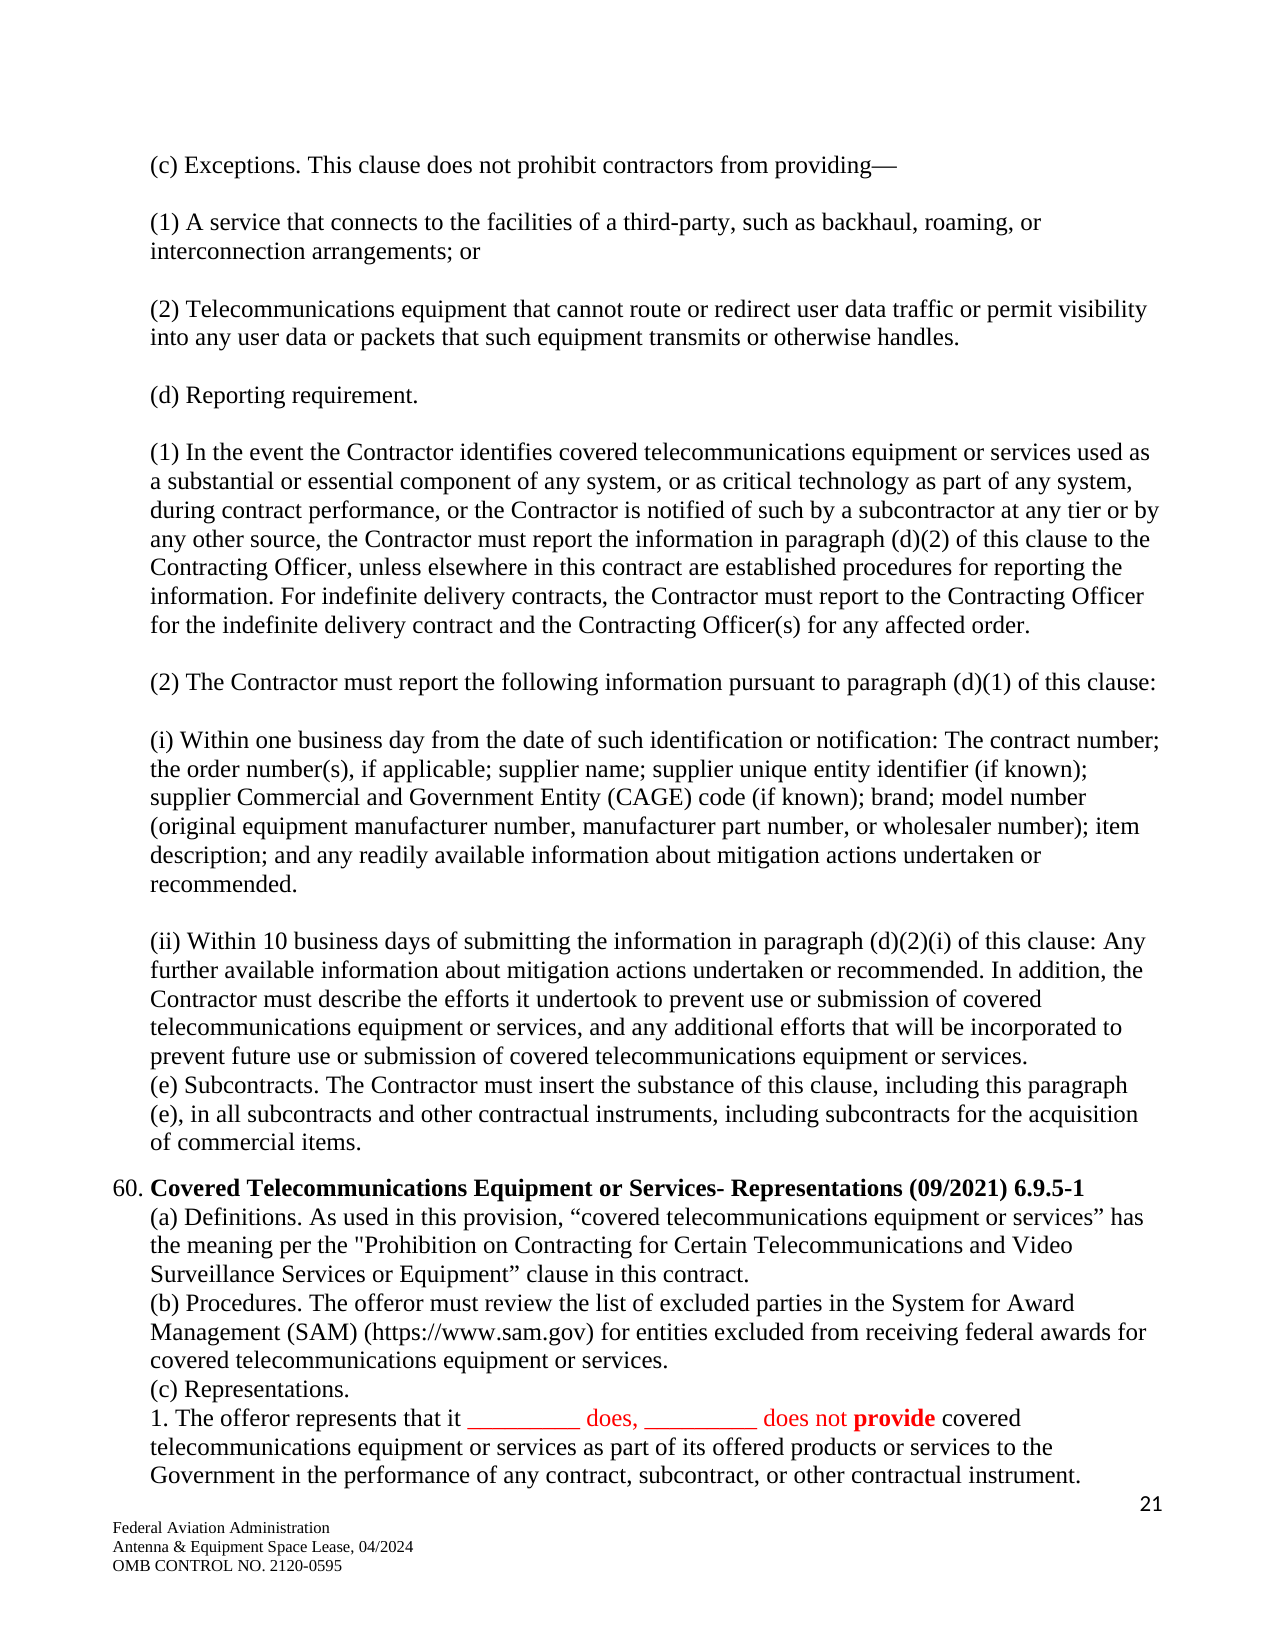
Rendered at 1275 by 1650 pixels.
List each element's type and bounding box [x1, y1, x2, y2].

list [112, 1173, 1162, 1489]
list [112, 150, 1162, 1156]
